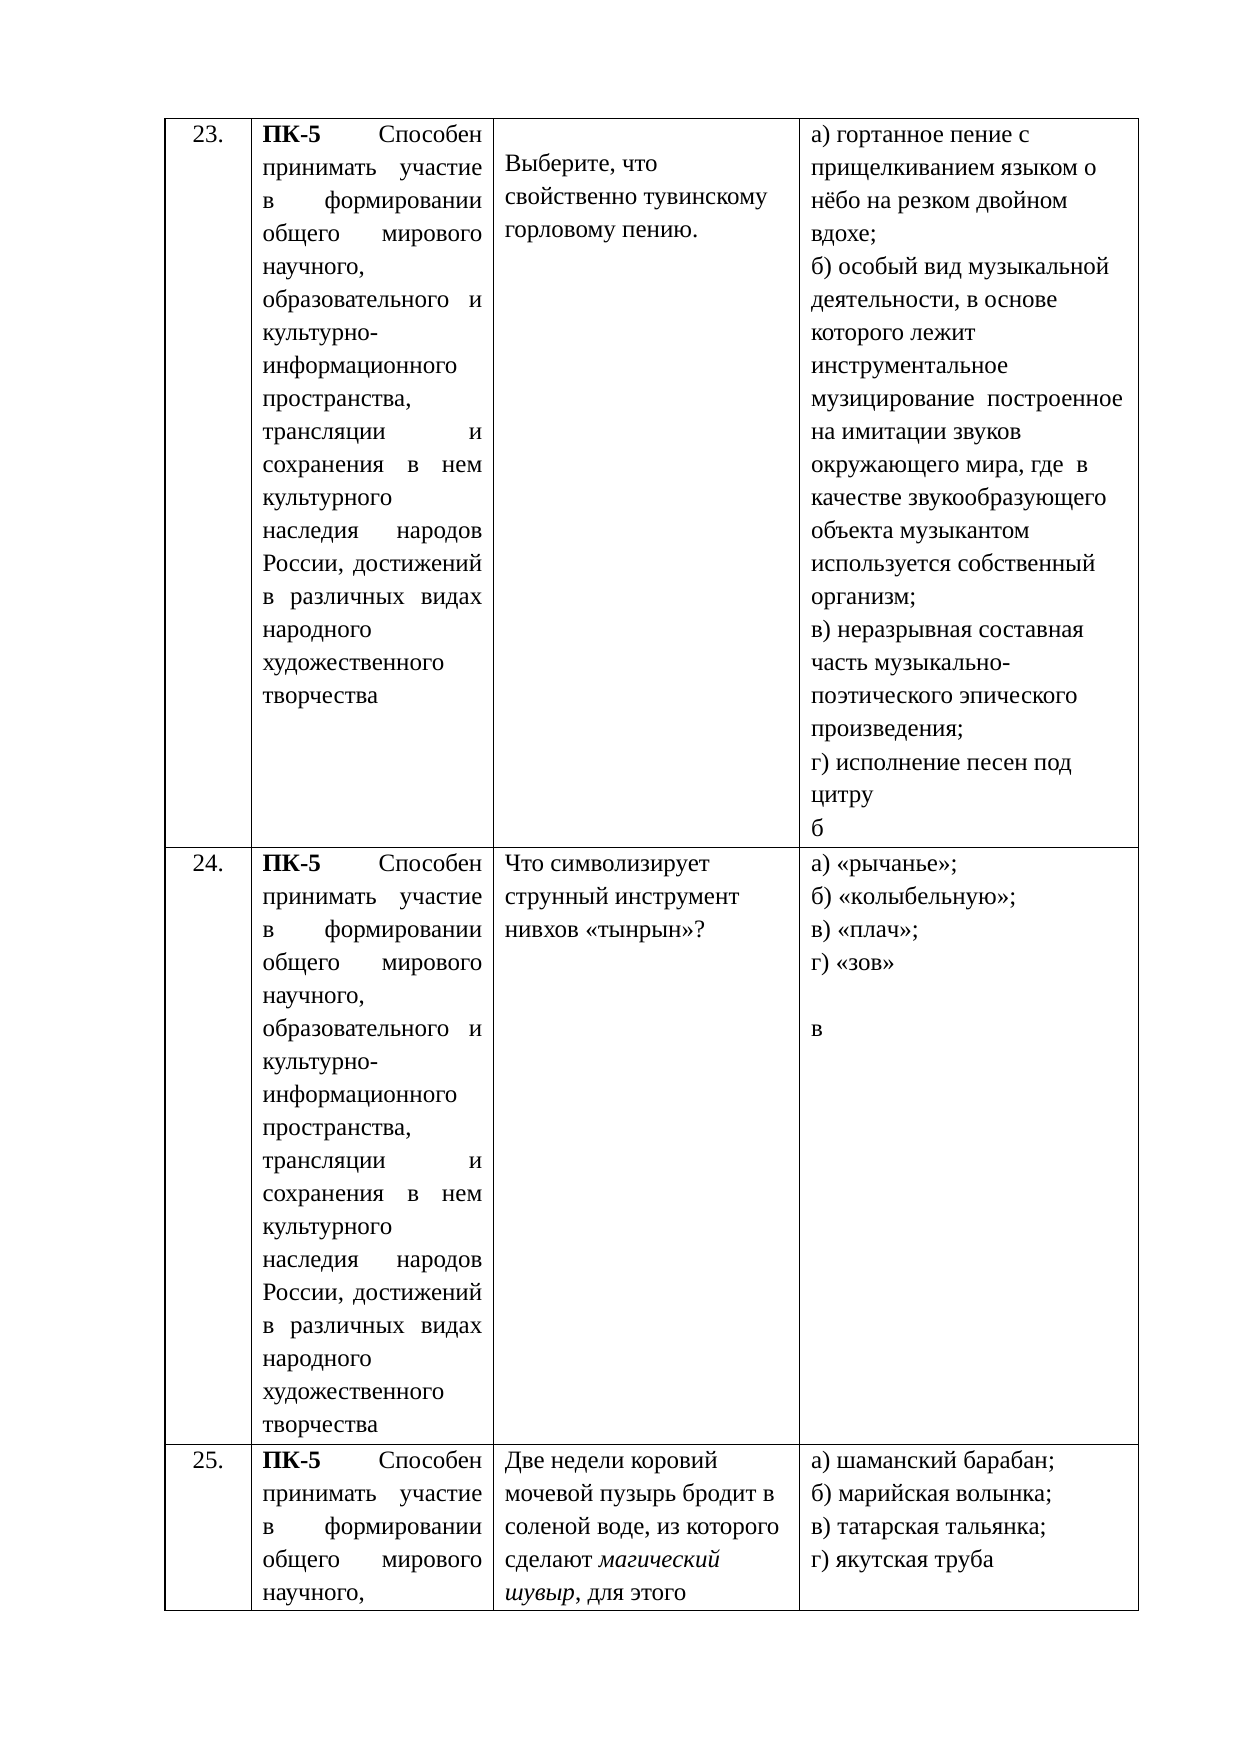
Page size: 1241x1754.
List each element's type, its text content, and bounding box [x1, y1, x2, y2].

table_cell 25. [166, 1445, 251, 1610]
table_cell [494, 1445, 799, 1610]
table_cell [800, 1445, 1138, 1610]
table_cell а) «рычанье»; б) «колыбельную»; в) «плач»; г) «зов» в [800, 848, 1138, 1444]
table_cell а) гортанное пение с прищелкиванием языком о нёбо на резком двойном вдохе; б) особый вид музыкальной деятельности, в основе которого лежит инструментальное музицирование построенное на имитации звуков окружающего мира, где в качестве звукообразующего объекта музыкантом используется собственный организм; в) неразрывная составная часть музыкально-поэтического эпического произведения; г) исполнение песен под цитру б [800, 119, 1138, 847]
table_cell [252, 1445, 493, 1610]
table_cell 24. [166, 848, 251, 1444]
table_cell Выберите, что свойственно тувинскому горловому пению. [494, 119, 799, 847]
table_cell Что символизирует струнный инструмент нивхов «тынрын»? [494, 848, 799, 1444]
table_cell 23. [166, 119, 251, 847]
